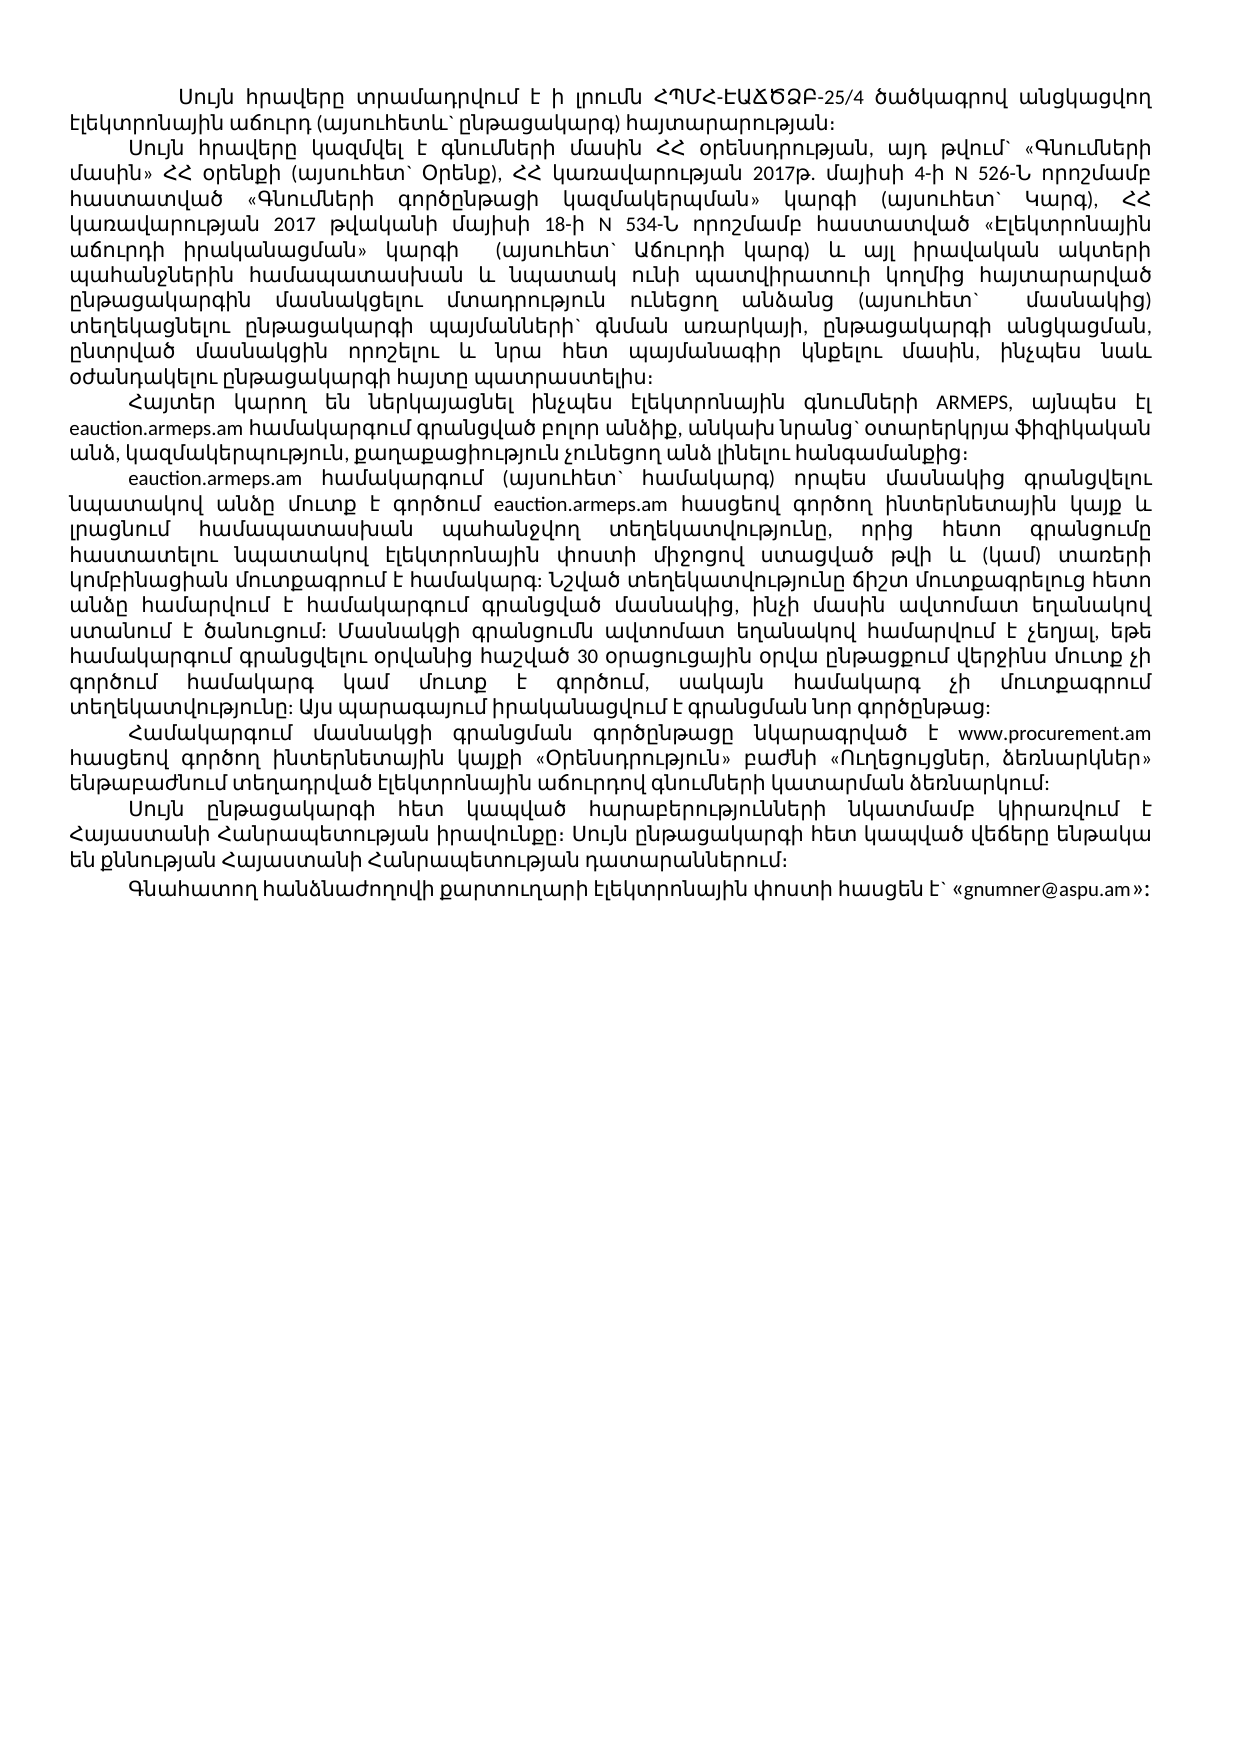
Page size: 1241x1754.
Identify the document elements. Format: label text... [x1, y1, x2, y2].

text Սույն ընթացակարգի հետ կապված հարաբերությունների նկատմամբ կիրառվում է Հայաստանի Հանրապետության իրավունքը։ Սույն ընթացակարգի հետ կապված վեճերը ենթակա են քննության Հայաստանի Հանրապետության դատարաններում։ [69, 796, 1152, 872]
text Սույն հրավերը տրամադրվում է ի լրումն ՀՊՄՀ-ԷԱՃԾՁԲ-25/4 ծածկագրով անցկացվող էլեկտրոնային աճուրդ (այսուհետև` ընթացակարգ) հայտարարության։ [69, 84, 1152, 135]
text Գնահատող հանձնաժողովի քարտուղարի էլեկտրոնային փոստի հասցեն է` «gnumner@aspu.am»: [69, 872, 1152, 903]
text Հայտեր կարող են ներկայացնել ինչպես էլեկտրոնային գնումների ARMEPS, այնպես էլ eauction.armeps.am համակարգում գրանցված բոլոր անձիք, անկախ նրանց` օտարերկրյա ֆիզիկական անձ, կազմակերպություն, քաղաքացիություն չունեցող անձ լինելու հանգամանքից։ [69, 389, 1152, 466]
text Համակարգում մասնակցի գրանցման գործընթացը նկարագրված է www.procurement.am հասցեով գործող ինտերնետային կայքի «Օրենսդրություն» բաժնի «Ուղեցույցներ, ձեռնարկներ» ենթաբաժնում տեղադրված էլեկտրոնային աճուրդով գնումների կատարման ձեռնարկում: [69, 720, 1152, 796]
text Սույն հրավերը կազմվել է գնումների մասին ՀՀ օրենսդրության, այդ թվում` «Գնումների մասին» ՀՀ օրենքի (այսուհետ` Օրենք), ՀՀ կառավարության 2017թ. մայիսի 4-ի N 526-Ն որոշմամբ հաստատված «Գնումների գործընթացի կազմակերպման» կարգի (այսուհետ` Կարգ), ՀՀ կառավարության 2017 թվականի մայիսի 18-ի N 534-Ն որոշմամբ հաստատված «Էլեկտրոնային աճուրդի իրականացման» կարգի (այսուհետ` Աճուրդի կարգ) և այլ իրավական ակտերի պահանջներին համապատասխան և նպատակ ունի պատվիրատուի կողմից հայտարարված ընթացակարգին մասնակցելու մտադրություն ունեցող անձանց (այսուհետ` մասնակից) տեղեկացնելու ընթացակարգի պայմանների` գնման առարկայի, ընթացակարգի անցկացման, ընտրված մասնակցին որոշելու և նրա հետ պայմանագիր կնքելու մասին, ինչպես նաև օժանդակելու ընթացակարգի հայտը պատրաստելիս։ [69, 135, 1152, 389]
text eauction.armeps.am համակարգում (այսուհետ` համակարգ) որպես մասնակից գրանցվելու նպատակով անձը մուտք է գործում eauction.armeps.am հասցեով գործող ինտերնետային կայք և լրացնում համապատասխան պահանջվող տեղեկատվությունը, որից հետո գրանցումը հաստատելու նպատակով էլեկտրոնային փոստի միջոցով ստացված թվի և (կամ) տառերի կոմբինացիան մուտքագրում է համակարգ: Նշված տեղեկատվությունը ճիշտ մուտքագրելուց հետո անձը համարվում է համակարգում գրանցված մասնակից, ինչի մասին ավտոմատ եղանակով ստանում է ծանուցում: Մասնակցի գրանցումն ավտոմատ եղանակով համարվում է չեղյալ, եթե համակարգում գրանցվելու օրվանից հաշված 30 օրացուցային օրվա ընթացքում վերջինս մուտք չի գործում համակարգ կամ մուտք է գործում, սակայն համակարգ չի մուտքագրում տեղեկատվությունը: Այս պարագայում իրականացվում է գրանցման նոր գործընթաց: [69, 466, 1152, 720]
